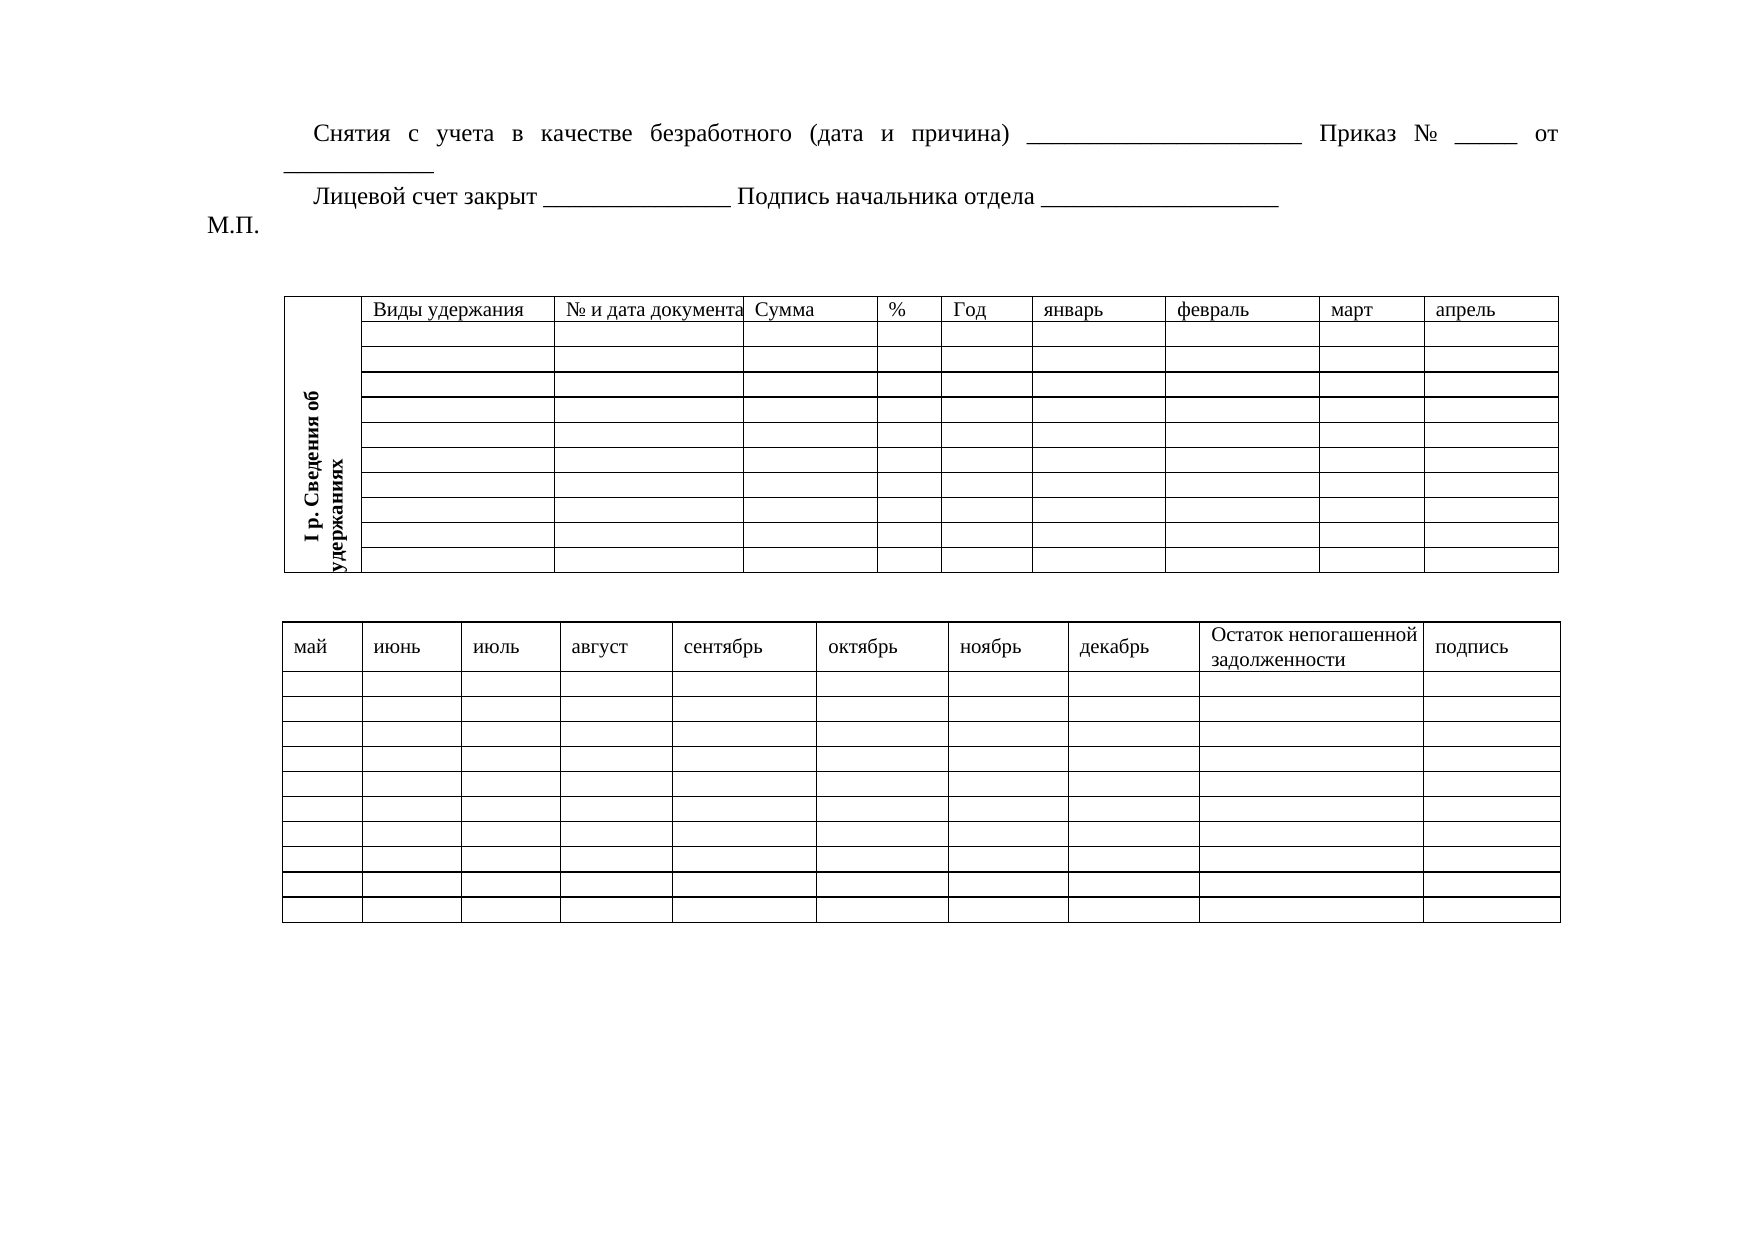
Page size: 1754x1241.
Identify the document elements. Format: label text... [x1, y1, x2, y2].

table_cell [1320, 347, 1424, 371]
table_header июль [462, 623, 560, 671]
table_cell [1033, 347, 1165, 371]
table_cell [1425, 398, 1558, 422]
table_cell Снятия с учета в качестве безработного (дата и причина) ______________________ Приказ № _____ от ____________ [272, 118, 1570, 176]
table_cell [673, 772, 816, 796]
table_header Год [942, 297, 1032, 321]
table_header январь [1033, 297, 1165, 321]
table_cell [817, 847, 948, 871]
table_cell [673, 873, 816, 896]
table_cell [817, 822, 948, 846]
table_cell [949, 797, 1068, 821]
table_cell [362, 448, 554, 472]
table_cell [362, 398, 554, 422]
table_cell [283, 822, 362, 846]
table_cell [1033, 448, 1165, 472]
table_cell [1200, 898, 1423, 922]
table_cell [462, 672, 560, 696]
table_cell [817, 797, 948, 821]
table_cell [1033, 423, 1165, 447]
table_cell [1033, 398, 1165, 422]
table_cell [673, 722, 816, 746]
table_cell [1320, 498, 1424, 522]
table_cell [462, 747, 560, 771]
table_cell [942, 322, 1032, 346]
table_cell [817, 873, 948, 896]
table_cell [1033, 498, 1165, 522]
table_header июнь [363, 623, 461, 671]
table_cell [817, 898, 948, 922]
table_cell [561, 772, 672, 796]
table_cell [744, 423, 877, 447]
table_cell [1320, 523, 1424, 547]
table_cell [1320, 373, 1424, 396]
table_cell [362, 347, 554, 371]
table_cell [949, 847, 1068, 871]
table_header Сумма [744, 297, 877, 321]
table_cell [462, 847, 560, 871]
table_cell [942, 347, 1032, 371]
table_cell [878, 322, 941, 346]
table_cell [561, 672, 672, 696]
table_cell [555, 347, 743, 371]
table_header № и дата документа [555, 297, 743, 321]
table_cell [1424, 697, 1560, 721]
table_cell [1424, 747, 1560, 771]
table_cell [1320, 448, 1424, 472]
table_cell [363, 898, 461, 922]
table_cell [1425, 548, 1558, 572]
table_cell [283, 672, 362, 696]
table_cell [561, 722, 672, 746]
table_header декабрь [1069, 623, 1199, 671]
table_cell [1166, 548, 1319, 572]
table_cell [1069, 822, 1199, 846]
table_cell [1166, 347, 1319, 371]
table_cell [1425, 373, 1558, 396]
table_cell [817, 672, 948, 696]
table_cell [942, 398, 1032, 422]
table_cell [1320, 423, 1424, 447]
table_cell [1069, 697, 1199, 721]
table_cell [744, 548, 877, 572]
table_cell [949, 747, 1068, 771]
table_cell [283, 747, 362, 771]
table_cell [462, 873, 560, 896]
table_cell [555, 473, 743, 497]
table_cell [561, 847, 672, 871]
table_cell [1425, 448, 1558, 472]
table_cell [744, 322, 877, 346]
table_cell [363, 822, 461, 846]
table_cell [1320, 322, 1424, 346]
table_cell [744, 473, 877, 497]
table_cell [1166, 498, 1319, 522]
table_cell [363, 747, 461, 771]
table_cell Лицевой счет закрыт _______________ Подпись начальника отдела ___________________ [272, 176, 1570, 210]
table_cell [555, 523, 743, 547]
table_cell [555, 448, 743, 472]
table_cell [744, 373, 877, 396]
table_cell [1069, 747, 1199, 771]
table_cell [942, 523, 1032, 547]
table_cell [1069, 772, 1199, 796]
table_cell [949, 672, 1068, 696]
table_cell [1425, 347, 1558, 371]
table_cell [462, 697, 560, 721]
table_cell [949, 722, 1068, 746]
table_cell [1200, 697, 1423, 721]
table_header сентябрь [673, 623, 816, 671]
table_cell [555, 398, 743, 422]
table_cell [283, 697, 362, 721]
table_header Виды удержания [362, 297, 554, 321]
table_cell [555, 322, 743, 346]
table_cell [878, 448, 941, 472]
table_cell [1424, 772, 1560, 796]
table_cell [555, 548, 743, 572]
table_cell [1069, 873, 1199, 896]
table_header октябрь [817, 623, 948, 671]
table_cell [1166, 523, 1319, 547]
table_cell [878, 423, 941, 447]
table_cell [878, 548, 941, 572]
table_header % [878, 297, 941, 321]
table_cell [1166, 398, 1319, 422]
table_cell [362, 498, 554, 522]
table_cell [363, 873, 461, 896]
table_cell [1069, 722, 1199, 746]
table_cell [744, 523, 877, 547]
table_cell [1166, 448, 1319, 472]
table_cell [1166, 423, 1319, 447]
table_cell [673, 797, 816, 821]
table_cell [362, 523, 554, 547]
table_cell [942, 448, 1032, 472]
table_cell [673, 822, 816, 846]
table_cell [1166, 322, 1319, 346]
table_cell [561, 797, 672, 821]
table_cell [949, 772, 1068, 796]
table_header апрель [1425, 297, 1558, 321]
table_cell [1200, 672, 1423, 696]
table_cell [1425, 498, 1558, 522]
table_cell [878, 373, 941, 396]
table_cell [817, 697, 948, 721]
table_cell [561, 898, 672, 922]
table_cell [942, 498, 1032, 522]
table_cell [462, 722, 560, 746]
table_cell [1033, 548, 1165, 572]
table_cell [1320, 548, 1424, 572]
table_cell [1069, 672, 1199, 696]
table_cell [1425, 322, 1558, 346]
table_cell [1424, 797, 1560, 821]
table_cell [363, 722, 461, 746]
table_cell [942, 423, 1032, 447]
table_header Остаток непогашенной задолженности [1200, 623, 1423, 671]
table_cell [744, 347, 877, 371]
table_cell [1200, 772, 1423, 796]
table_header подпись [1424, 623, 1560, 671]
table_cell [817, 747, 948, 771]
table_header февраль [1166, 297, 1319, 321]
table_cell [949, 697, 1068, 721]
table_cell [283, 898, 362, 922]
table_header I р. Сведения об удержаниях [285, 297, 361, 572]
table_cell [673, 898, 816, 922]
table_cell [949, 898, 1068, 922]
table_cell [878, 498, 941, 522]
table_cell [283, 797, 362, 821]
table_cell [878, 523, 941, 547]
table_cell [1166, 473, 1319, 497]
table_header август [561, 623, 672, 671]
table_cell [1166, 373, 1319, 396]
table_cell [362, 373, 554, 396]
table_cell [1424, 898, 1560, 922]
table_cell [673, 847, 816, 871]
table_cell [949, 873, 1068, 896]
table_cell [1425, 523, 1558, 547]
table_cell [561, 697, 672, 721]
table_cell [462, 822, 560, 846]
table_cell [561, 747, 672, 771]
table_cell [462, 797, 560, 821]
table_cell [1200, 722, 1423, 746]
table_cell [878, 398, 941, 422]
table_cell [949, 822, 1068, 846]
table_cell [744, 398, 877, 422]
table_cell [362, 423, 554, 447]
table_header ноябрь [949, 623, 1068, 671]
table_cell [1033, 322, 1165, 346]
table_cell [1200, 847, 1423, 871]
table_cell [363, 697, 461, 721]
table_cell [363, 672, 461, 696]
table_cell [1200, 797, 1423, 821]
table_cell [555, 373, 743, 396]
table_cell [283, 847, 362, 871]
table_cell [363, 772, 461, 796]
table_cell [673, 672, 816, 696]
table_cell [942, 548, 1032, 572]
table_cell [283, 772, 362, 796]
table_cell [744, 498, 877, 522]
table_cell [363, 847, 461, 871]
table_cell [1424, 822, 1560, 846]
table_cell [673, 747, 816, 771]
table_cell [1069, 847, 1199, 871]
table_cell [878, 473, 941, 497]
table_cell [744, 448, 877, 472]
table_cell [1200, 822, 1423, 846]
table_cell [1424, 873, 1560, 896]
table_cell [942, 373, 1032, 396]
table_cell [1320, 398, 1424, 422]
table_cell [362, 473, 554, 497]
table_cell [1424, 847, 1560, 871]
table_cell [561, 873, 672, 896]
table_cell [283, 873, 362, 896]
table_cell [363, 797, 461, 821]
table_cell [1425, 473, 1558, 497]
table_cell [1424, 722, 1560, 746]
table_cell [817, 722, 948, 746]
table_cell [1200, 747, 1423, 771]
table_cell [673, 697, 816, 721]
table_cell [942, 473, 1032, 497]
table_cell [1200, 873, 1423, 896]
table_cell [878, 347, 941, 371]
table_cell [555, 423, 743, 447]
table_header март [1320, 297, 1424, 321]
table_cell [462, 898, 560, 922]
table_header май [283, 623, 362, 671]
table_cell [1425, 423, 1558, 447]
table_cell [1033, 473, 1165, 497]
table_cell [1069, 797, 1199, 821]
table_cell [561, 822, 672, 846]
table_cell [462, 772, 560, 796]
table_cell [1033, 523, 1165, 547]
table_cell [362, 548, 554, 572]
table_cell [283, 722, 362, 746]
table_cell [1424, 672, 1560, 696]
text М.П. [177, 210, 1665, 238]
table_cell [1069, 898, 1199, 922]
table_cell [1033, 373, 1165, 396]
table_cell [1320, 473, 1424, 497]
table_cell [555, 498, 743, 522]
table_cell [362, 322, 554, 346]
table_cell [817, 772, 948, 796]
